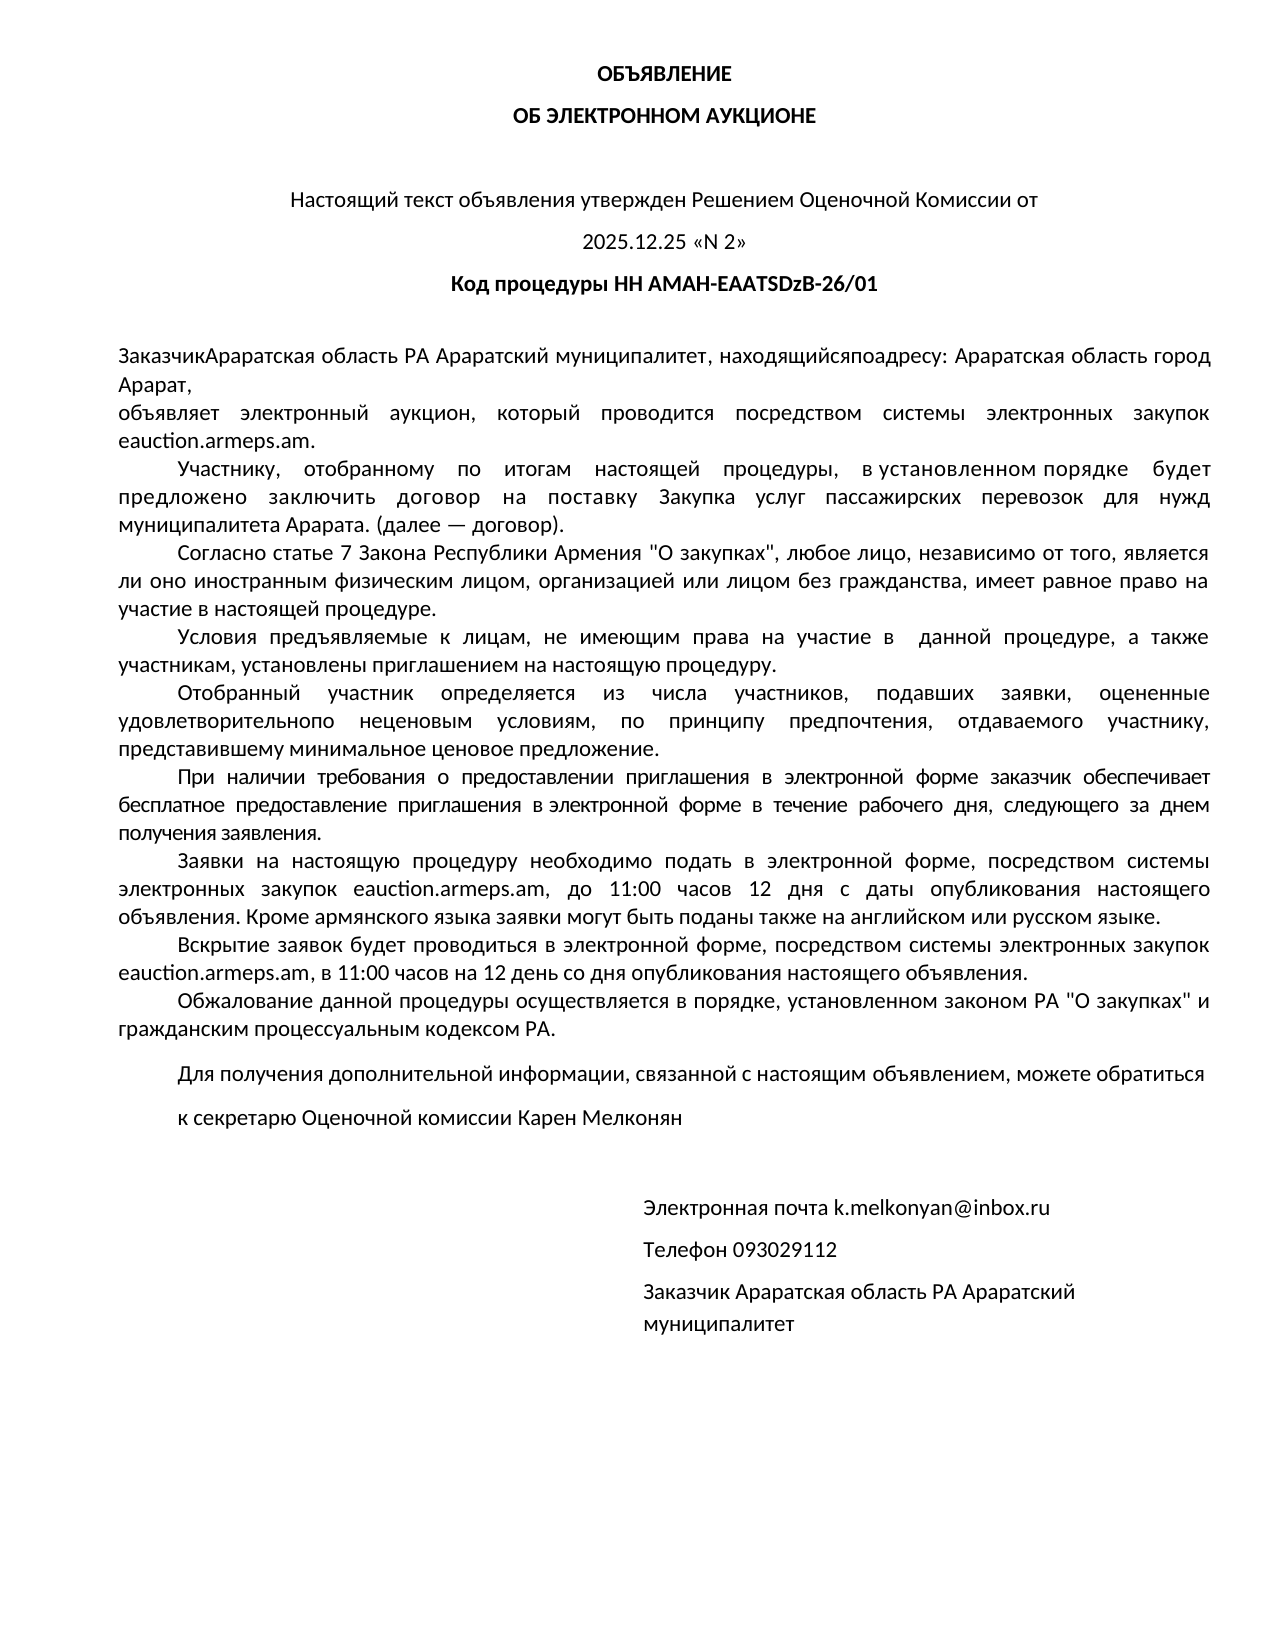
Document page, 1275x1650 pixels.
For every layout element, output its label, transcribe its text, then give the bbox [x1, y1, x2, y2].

text ОБЪЯВЛЕНИЕ [118, 59, 1211, 87]
text Для получения дополнительной информации, связанной с настоящим объявлением, можете обратиться [118, 1059, 1211, 1087]
text ЗаказчикАраратская область РА Араратский муниципалитет, находящийсяпоадресу: Араратская область город Арарат, [118, 342, 1211, 398]
text Телефон 093029112 [643, 1235, 1211, 1263]
text 2025.12.25 «N 2» [118, 227, 1211, 255]
text Условия предъявляемые к лицам, не имеющим права на участие в данной процедуре, а также участникам, установлены приглашением на настоящую процедуру. [118, 622, 1211, 678]
text объявляет электронный аукцион, который проводится посредством системы электронных закупок eauction.armeps.am. [118, 398, 1211, 454]
text Обжалование данной процедуры осуществляется в порядке, установленном законом РА "О закупках" и гражданским процессуальным кодексом РА. [118, 986, 1211, 1042]
text Заказчик Араратская область РА Араратский муниципалитет [643, 1277, 1211, 1337]
text Согласно статье 7 Закона Республики Армения "О закупках", любое лицо, независимо от того, является ли оно иностранным физическим лицом, организацией или лицом без гражданства, имеет равное право на участие в настоящей процедуре. [118, 538, 1211, 622]
text Заявки на настоящую процедуру необходимо подать в электронной форме, посредством системы электронных закупок eauction.armeps.am, до 11:00 часов 12 дня с даты опубликования настоящего объявления. Кроме армянского языка заявки могут быть поданы также на английском или русском языке. [118, 846, 1211, 930]
text Код процедуры HH AMAH-EAATSDzB-26/01 [118, 269, 1211, 297]
text При наличии требования о предоставлении приглашения в электронной форме заказчик обеспечивает бесплатное предоставление приглашения в электронной форме в течение рабочего дня, следующего за днем получения заявления. [118, 762, 1211, 846]
text Настоящий текст объявления утвержден Решением Оценочной Комиссии от [118, 185, 1211, 213]
text Участнику, отобранному по итогам настоящей процедуры, в установленном порядке будет предложено заключить договор на поставку Закупка услуг пассажирских перевозок для нужд муниципалитета Арарата. (далее — договор). [118, 454, 1211, 538]
text ОБ ЭЛЕКТРОННОМ АУКЦИОНЕ [118, 101, 1211, 129]
text Электронная почта k.melkonyan@inbox.ru [643, 1193, 1211, 1221]
text Вскрытие заявок будет проводиться в электронной форме, посредством системы электронных закупок eauction.armeps.am, в 11:00 часов на 12 день со дня опубликования настоящего объявления. [118, 930, 1211, 986]
text к секретарю Оценочной комиссии Карен Мелконян [118, 1103, 1211, 1132]
text Отобранный участник определяется из числа участников, подавших заявки, оцененные удовлетворительнопо неценовым условиям, по принципу предпочтения, отдаваемого участнику, представившему минимальное ценовое предложение. [118, 678, 1211, 762]
